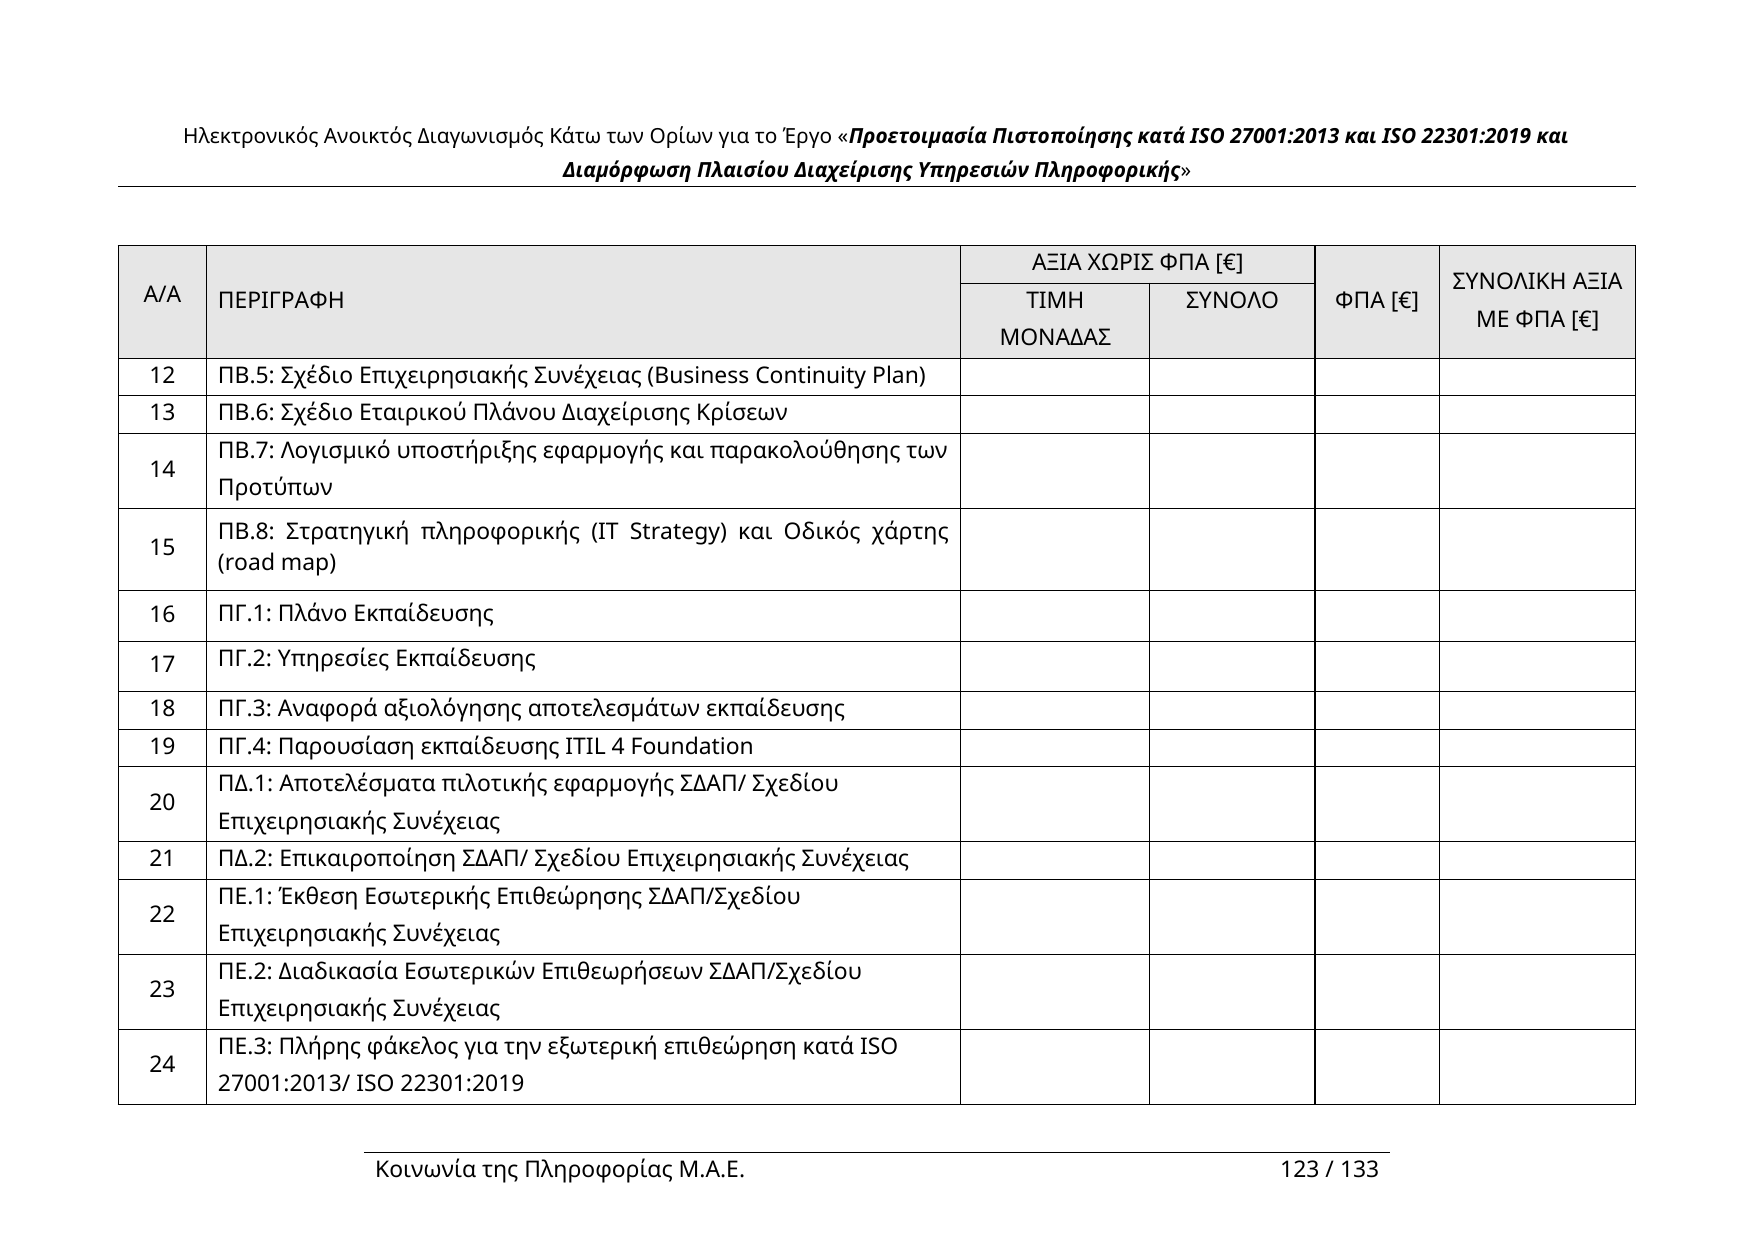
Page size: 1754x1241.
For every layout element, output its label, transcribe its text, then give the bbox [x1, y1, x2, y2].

table_cell [1440, 730, 1635, 766]
table_cell [1150, 880, 1314, 953]
table_cell [1440, 591, 1635, 641]
table_cell 16 [119, 591, 206, 641]
table_header ΣΥΝΟΛΙΚΗ ΑΞΙΑ ΜΕ ΦΠΑ [€] [1440, 246, 1635, 358]
table_cell 12 [119, 359, 206, 395]
table_cell ΠΓ.2: Υπηρεσίες Εκπαίδευσης [207, 642, 960, 691]
table_cell [961, 730, 1149, 766]
table_cell [961, 642, 1149, 691]
table_cell [1150, 842, 1314, 878]
table_cell ΠΒ.5: Σχέδιο Επιχειρησιακής Συνέχειας (Business Continuity Plan) [207, 359, 960, 395]
table_cell [1316, 880, 1439, 953]
table_cell [1316, 642, 1439, 691]
table_cell 14 [119, 434, 206, 508]
table_header ΑΞΙΑ ΧΩΡΙΣ ΦΠΑ [€] [961, 246, 1314, 283]
table_cell [1316, 396, 1439, 433]
table_cell [1150, 396, 1314, 433]
table_cell [1316, 1030, 1439, 1103]
table_cell ΠΕ.3: Πλήρης φάκελος για την εξωτερική επιθεώρηση κατά ISO 27001:2013/ ISO 22301:2019 [207, 1030, 960, 1103]
table_cell [1150, 359, 1314, 395]
table_cell [1150, 434, 1314, 508]
table_cell ΠΓ.4: Παρουσίαση εκπαίδευσης ITIL 4 Foundation [207, 730, 960, 766]
table_cell ΠΓ.1: Πλάνο Εκπαίδευσης [207, 591, 960, 641]
table_cell 21 [119, 842, 206, 878]
table_cell 13 [119, 396, 206, 433]
table_cell 22 [119, 880, 206, 953]
table_cell [1440, 767, 1635, 841]
table_cell [961, 396, 1149, 433]
table_cell ΠΒ.6: Σχέδιο Εταιρικού Πλάνου Διαχείρισης Κρίσεων [207, 396, 960, 433]
table_cell ΠΔ.2: Επικαιροποίηση ΣΔΑΠ/ Σχεδίου Επιχειρησιακής Συνέχειας [207, 842, 960, 878]
table_header Α/Α [119, 246, 206, 358]
table_cell [1440, 955, 1635, 1028]
table_header ΠΕΡΙΓΡΑΦΗ [207, 246, 960, 358]
table_cell [961, 955, 1149, 1028]
table_cell 24 [119, 1030, 206, 1103]
table_cell [1316, 509, 1439, 590]
table_cell [1440, 642, 1635, 691]
table_cell [1150, 692, 1314, 728]
table_cell [1150, 1030, 1314, 1103]
table_cell [961, 509, 1149, 590]
table_cell [961, 842, 1149, 878]
table_cell [1440, 359, 1635, 395]
table_cell ΣΥΝΟΛΟ [1150, 284, 1314, 358]
table_cell [1316, 591, 1439, 641]
table_cell [1150, 509, 1314, 590]
table_header ΦΠΑ [€] [1316, 246, 1439, 358]
table_cell [1316, 955, 1439, 1028]
table_cell 19 [119, 730, 206, 766]
table_cell [1440, 842, 1635, 878]
table_cell [1150, 591, 1314, 641]
table_cell [1316, 692, 1439, 728]
table_cell [961, 1030, 1149, 1103]
table_cell [961, 880, 1149, 953]
table_cell ΠΒ.7: Λογισμικό υποστήριξης εφαρμογής και παρακολούθησης των Προτύπων [207, 434, 960, 508]
table_cell [961, 359, 1149, 395]
table_cell 17 [119, 642, 206, 691]
table_cell [1440, 434, 1635, 508]
table_cell [1440, 1030, 1635, 1103]
table_cell [1150, 730, 1314, 766]
table_cell [1150, 767, 1314, 841]
table_cell [1316, 434, 1439, 508]
table_cell ΠΒ.8: Στρατηγική πληροφορικής (IT Strategy) και Οδικός χάρτης (road map) [207, 509, 960, 590]
table_cell ΠΕ.1: Έκθεση Εσωτερικής Επιθεώρησης ΣΔΑΠ/Σχεδίου Επιχειρησιακής Συνέχειας [207, 880, 960, 953]
table_cell [1440, 880, 1635, 953]
table_cell ΠΕ.2: Διαδικασία Εσωτερικών Επιθεωρήσεων ΣΔΑΠ/Σχεδίου Επιχειρησιακής Συνέχειας [207, 955, 960, 1028]
table_cell [1150, 642, 1314, 691]
table_cell [961, 434, 1149, 508]
table_cell ΠΔ.1: Αποτελέσματα πιλοτικής εφαρμογής ΣΔΑΠ/ Σχεδίου Επιχειρησιακής Συνέχειας [207, 767, 960, 841]
table_cell [1316, 842, 1439, 878]
table_cell [1440, 509, 1635, 590]
table_cell [961, 692, 1149, 728]
table_cell [1440, 396, 1635, 433]
table_cell 23 [119, 955, 206, 1028]
table_cell ΠΓ.3: Αναφορά αξιολόγησης αποτελεσμάτων εκπαίδευσης [207, 692, 960, 728]
table_cell [1150, 955, 1314, 1028]
table_cell 18 [119, 692, 206, 728]
table_cell ΤΙΜΗ ΜΟΝΑΔΑΣ [961, 284, 1149, 358]
table_cell [1316, 730, 1439, 766]
table_cell [961, 767, 1149, 841]
table_cell 15 [119, 509, 206, 590]
table_cell [1440, 692, 1635, 728]
table_cell [1316, 359, 1439, 395]
table_cell [1316, 767, 1439, 841]
table_cell [961, 591, 1149, 641]
table_cell 20 [119, 767, 206, 841]
